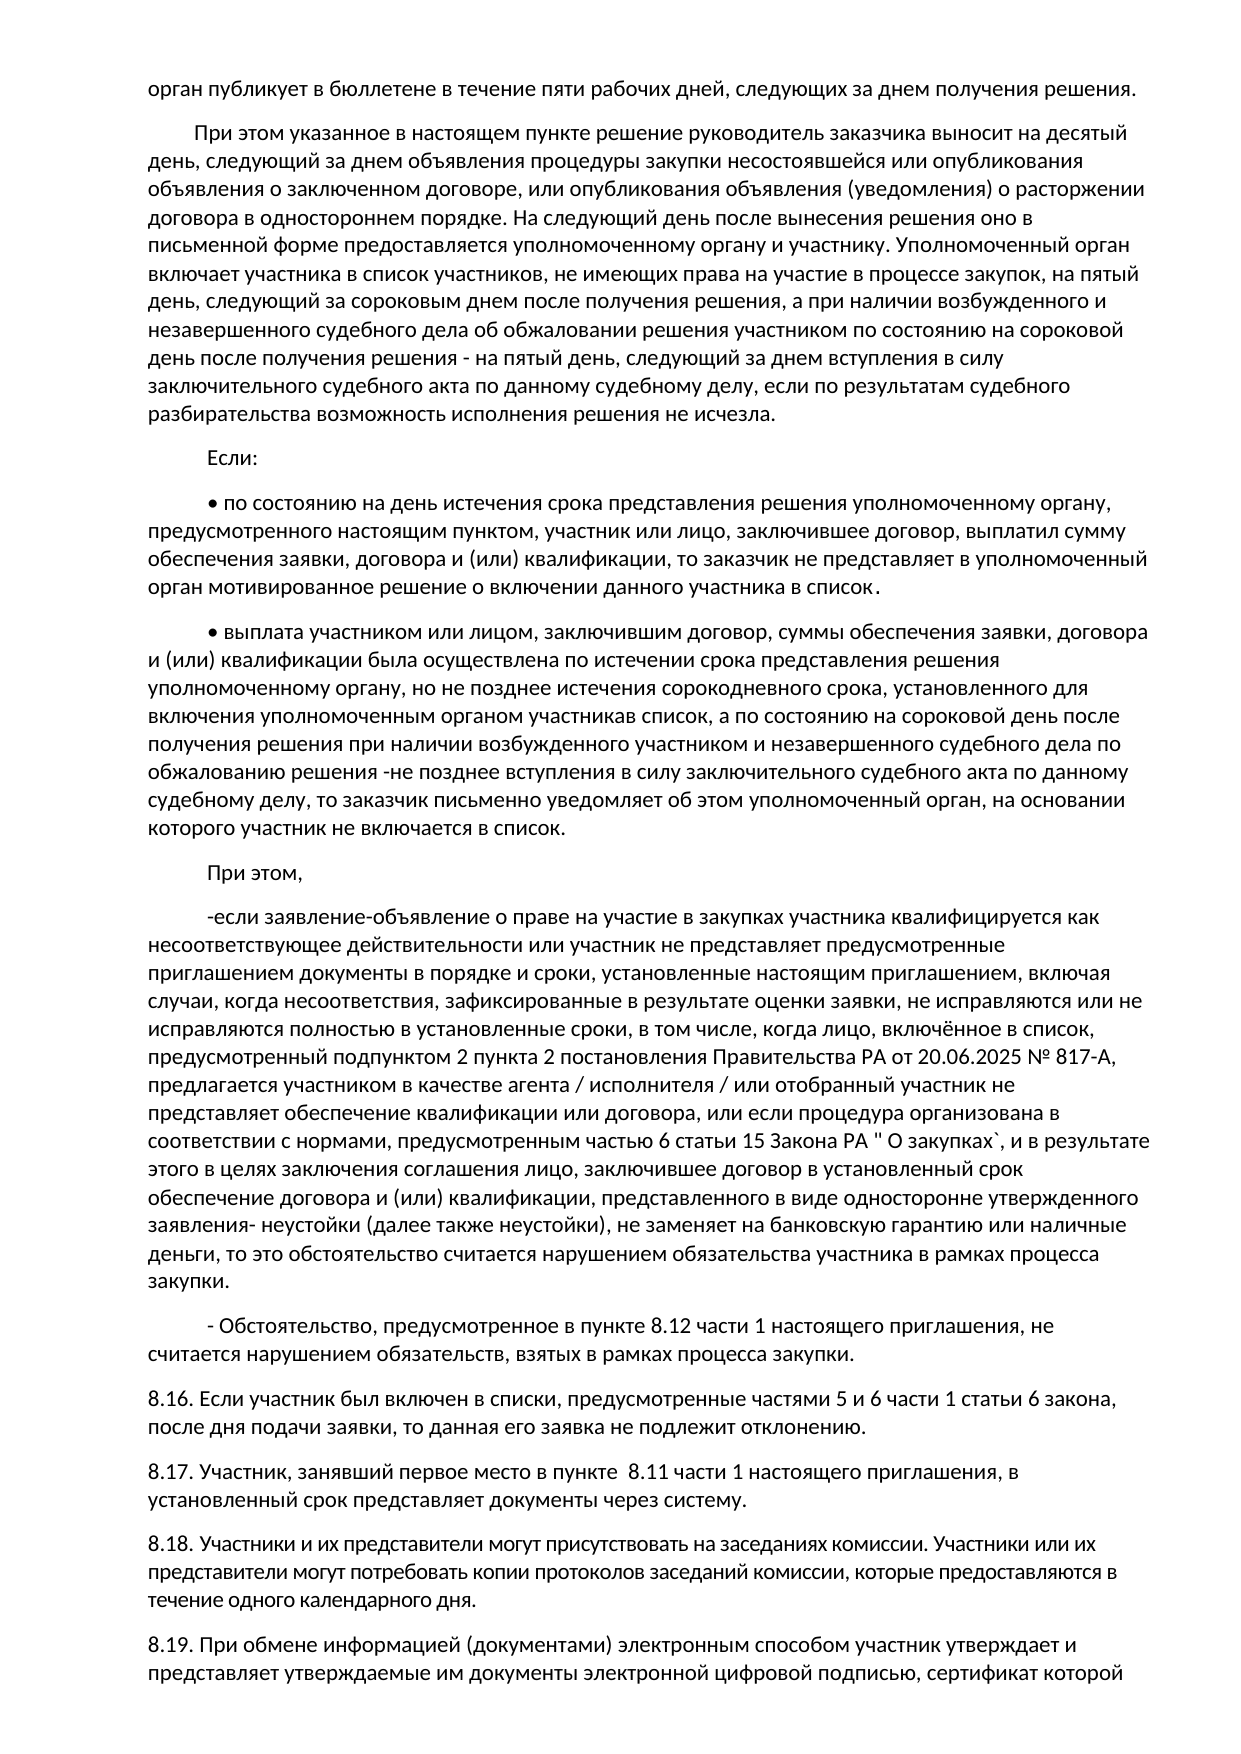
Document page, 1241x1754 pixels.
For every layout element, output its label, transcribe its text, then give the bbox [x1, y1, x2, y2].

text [148, 1630, 1152, 1686]
text 8.18. Участники и их представители могут присутствовать на заседаниях комиссии. Участники или их представители могут потребовать копии протоколов заседаний комиссии, которые предоставляются в течение одного календарного дня. [148, 1529, 1152, 1613]
text 8.16. Если участник был включен в списки, предусмотренные частями 5 и 6 части 1 статьи 6 закона, после дня подачи заявки, то данная его заявка не подлежит отклонению. [148, 1384, 1152, 1440]
text -если заявление-объявление о праве на участие в закупках участника квалифицируется как несоответствующее действительности или участник не представляет предусмотренные приглашением документы в порядке и сроки, установленные настоящим приглашением, включая случаи, когда несоответствия, зафиксированные в результате оценки заявки, не исправляются или не исправляются полностью в установленные сроки, в том числе, когда лицо, включённое в список, предусмотренный подпунктом 2 пункта 2 постановления Правительства РА от 20.06.2025 № 817-А, предлагается участником в качестве агента / исполнителя / или отобранный участник не представляет обеспечение квалификации или договора, или если процедура организована в соответствии с нормами, предусмотренным частью 6 статьи 15 Закона РА " О закупках`, и в результате этого в целях заключения соглашения лицо, заключившее договор в установленный срок обеспечение договора и (или) квалификации, представленного в виде односторонне утвержденного заявления- неустойки (далее также неустойки), не заменяет на банковскую гарантию или наличные деньги, то это обстоятельство считается нарушением обязательства участника в рамках процесса закупки. [148, 902, 1152, 1295]
text Если: [148, 443, 1152, 471]
text При этом, [148, 858, 1152, 886]
text • выплата участником или лицом, заключившим договор, суммы обеспечения заявки, договора и (или) квалификации была осуществлена по истечении срока представления решения уполномоченному органу, но не позднее истечения сорокодневного срока, установленного для включения уполномоченным органом участникав список, а по состоянию на сороковой день после получения решения при наличии возбужденного участником и незавершенного судебного дела по обжалованию решения -не позднее вступления в силу заключительного судебного акта по данному судебному делу, то заказчик письменно уведомляет об этом уполномоченный орган, на основании которого участник не включается в список. [148, 617, 1152, 841]
text 8.17. Участник, занявший первое место в пункте 8.11 части 1 настоящего приглашения, в установленный срок представляет документы через систему. [148, 1457, 1152, 1513]
text - Обстоятельство, предусмотренное в пункте 8.12 части 1 настоящего приглашения, не считается нарушением обязательств, взятых в рамках процесса закупки. [148, 1311, 1152, 1367]
text • по состоянию на день истечения срока представления решения уполномоченному органу, предусмотренного настоящим пунктом, участник или лицо, заключившее договор, выплатил сумму обеспечения заявки, договора и (или) квалификации, то заказчик не представляет в уполномоченный орган мотивированное решение о включении данного участника в список․ [148, 488, 1152, 600]
text При этом указанное в настоящем пункте решение руководитель заказчика выносит на десятый день, следующий за днем объявления процедуры закупки несостоявшейся или опубликования объявления о заключенном договоре, или опубликования объявления (уведомления) о расторжении договора в одностороннем порядке. На следующий день после вынесения решения оно в письменной форме предоставляется уполномоченному органу и участнику. Уполномоченный орган включает участника в список участников, не имеющих права на участие в процессе закупок, на пятый день, следующий за сороковым днем после получения решения, а при наличии возбужденного и незавершенного судебного дела об обжаловании решения участником по состоянию на сороковой день после получения решения - на пятый день, следующий за днем вступления в силу заключительного судебного акта по данному судебному делу, если по результатам судебного разбирательства возможность исполнения решения не исчезла. [148, 118, 1152, 427]
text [148, 74, 1152, 102]
